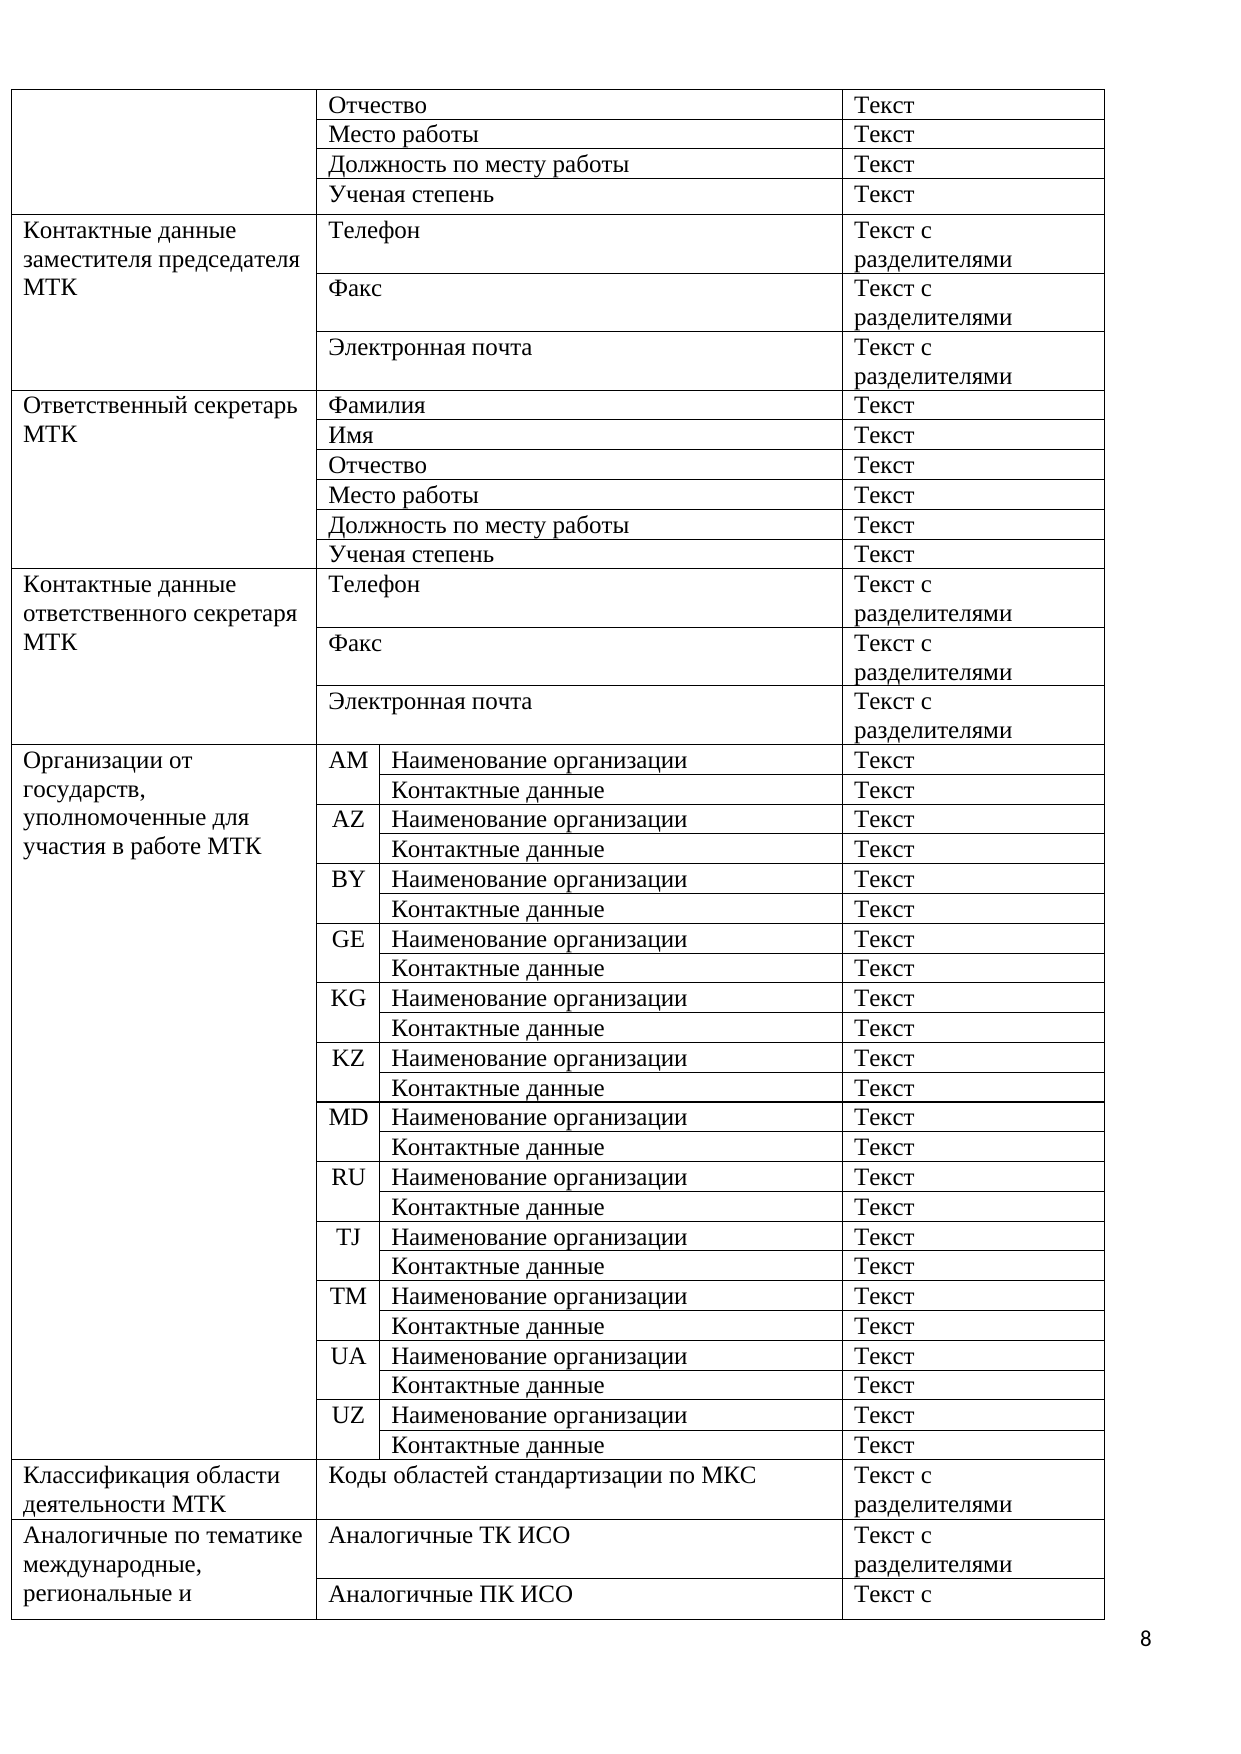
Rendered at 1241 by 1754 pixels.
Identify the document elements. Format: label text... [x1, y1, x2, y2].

table_cell Текст [843, 1132, 1104, 1161]
table_cell Текст [843, 745, 1104, 774]
table_cell Контактные данные [380, 834, 842, 863]
table_cell Электронная почта [317, 686, 842, 744]
table_cell Текст [843, 1371, 1104, 1399]
table_cell Наименование организации [380, 805, 842, 833]
table_cell Телефон [317, 215, 842, 272]
table_cell AM [317, 745, 379, 803]
table_cell Отчество [317, 450, 842, 479]
table_cell RU [317, 1162, 379, 1221]
table_cell Телефон [317, 569, 842, 627]
table_cell TM [317, 1281, 379, 1340]
table_cell Текст [843, 1103, 1104, 1131]
table_cell Текст [843, 120, 1104, 148]
table_cell Наименование организации [380, 1281, 842, 1310]
table_cell Классификация области деятельности МТК [12, 1460, 316, 1519]
table_cell AZ [317, 805, 379, 863]
table_cell Текст [843, 775, 1104, 803]
table_cell BY [317, 864, 379, 923]
table_cell Текст [843, 480, 1104, 509]
table_cell Контактные данные [380, 1132, 842, 1161]
table_cell Контактные данные [380, 1371, 842, 1399]
table_cell Контактные данные заместителя председателя МТК [12, 215, 316, 389]
table_cell Аналогичные по тематике международные, региональные и национальные ТК/ПК [12, 1520, 316, 1618]
table_cell Текст [843, 149, 1104, 178]
table_cell Ученая степень [317, 540, 842, 568]
table_cell Наименование организации [380, 1341, 842, 1369]
table_cell Организации от государств, уполномоченные для участия в работе МТК [12, 745, 316, 1459]
table_cell Текст с разделителями [843, 628, 1104, 685]
table_cell Текст [843, 1222, 1104, 1250]
table_cell Контактные данные [380, 1073, 842, 1101]
table_cell Текст с разделителями [843, 569, 1104, 627]
table_cell Ответственный секретарь МТК [12, 391, 316, 568]
table_cell KG [317, 983, 379, 1042]
table_cell Наименование организации [380, 745, 842, 774]
table_cell Текст [843, 540, 1104, 568]
table_cell Отчество [317, 90, 842, 118]
table_cell Текст [843, 1311, 1104, 1340]
table_cell Текст [843, 894, 1104, 923]
table_cell Наименование организации [380, 1222, 842, 1250]
table_cell Электронная почта [317, 332, 842, 389]
table_cell Текст с разделителями [843, 215, 1104, 272]
table_cell Контактные данные [380, 894, 842, 923]
table_cell Текст [843, 805, 1104, 833]
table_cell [843, 1579, 1104, 1618]
table_cell Контактные данные [380, 1192, 842, 1221]
table_cell Контактные данные [380, 954, 842, 982]
table_cell Текст [843, 1400, 1104, 1429]
table_cell Текст [843, 90, 1104, 118]
table_cell UA [317, 1341, 379, 1399]
table_cell GE [317, 924, 379, 982]
table_cell Текст с разделителями [843, 1520, 1104, 1578]
table_cell Текст [843, 924, 1104, 952]
table_cell Аналогичные ТК ИСО [317, 1520, 842, 1578]
table_cell Текст [843, 1281, 1104, 1310]
table_cell Ученая степень [317, 179, 842, 214]
table_cell Фамилия [317, 391, 842, 419]
table_cell Текст [843, 834, 1104, 863]
table_cell Коды областей стандартизации по МКС [317, 1460, 842, 1519]
table_cell Текст с разделителями [843, 332, 1104, 389]
table_cell KZ [317, 1043, 379, 1101]
table_cell Текст с разделителями [843, 1460, 1104, 1519]
table_cell Текст [843, 179, 1104, 214]
table_cell Наименование организации [380, 983, 842, 1012]
table_cell Текст [843, 1073, 1104, 1101]
table_cell Текст [843, 954, 1104, 982]
table_cell Текст [843, 864, 1104, 893]
table_cell Текст [843, 420, 1104, 449]
table_cell UZ [317, 1400, 379, 1459]
table_cell Контактные данные [380, 775, 842, 803]
table_cell Факс [317, 628, 842, 685]
table_cell Текст [843, 510, 1104, 538]
table_cell Наименование организации [380, 1162, 842, 1191]
table_cell Наименование организации [380, 924, 842, 952]
table_cell Аналогичные ПК ИСО [317, 1579, 842, 1618]
table_cell Текст [843, 1251, 1104, 1280]
table_cell Имя [317, 420, 842, 449]
table_cell Текст [843, 1431, 1104, 1459]
table_cell Контактные данные ответственного секретаря МТК [12, 569, 316, 744]
table_cell Текст [843, 1043, 1104, 1072]
table_cell Должность по месту работы [317, 149, 842, 178]
table_cell Контактные данные [380, 1311, 842, 1340]
table_cell Контактные данные [380, 1431, 842, 1459]
table_cell Место работы [317, 480, 842, 509]
table_cell Текст [843, 450, 1104, 479]
table_cell Текст [843, 1013, 1104, 1042]
table_cell Контактные данные [380, 1251, 842, 1280]
table_cell Наименование организации [380, 1043, 842, 1072]
table_cell Текст [843, 391, 1104, 419]
table_cell Должность по месту работы [317, 510, 842, 538]
table_cell Факс [317, 274, 842, 331]
table_cell Наименование организации [380, 1400, 842, 1429]
table_cell Наименование организации [380, 864, 842, 893]
table_cell MD [317, 1103, 379, 1161]
table_cell Текст [843, 1192, 1104, 1221]
table_cell Наименование организации [380, 1103, 842, 1131]
table_cell Текст [843, 983, 1104, 1012]
table_cell Текст [843, 1162, 1104, 1191]
table_cell Место работы [317, 120, 842, 148]
table_cell Текст с разделителями [843, 686, 1104, 744]
table_cell TJ [317, 1222, 379, 1280]
table_cell Текст [843, 1341, 1104, 1369]
table_cell Текст с разделителями [843, 274, 1104, 331]
table_cell Контактные данные [380, 1013, 842, 1042]
